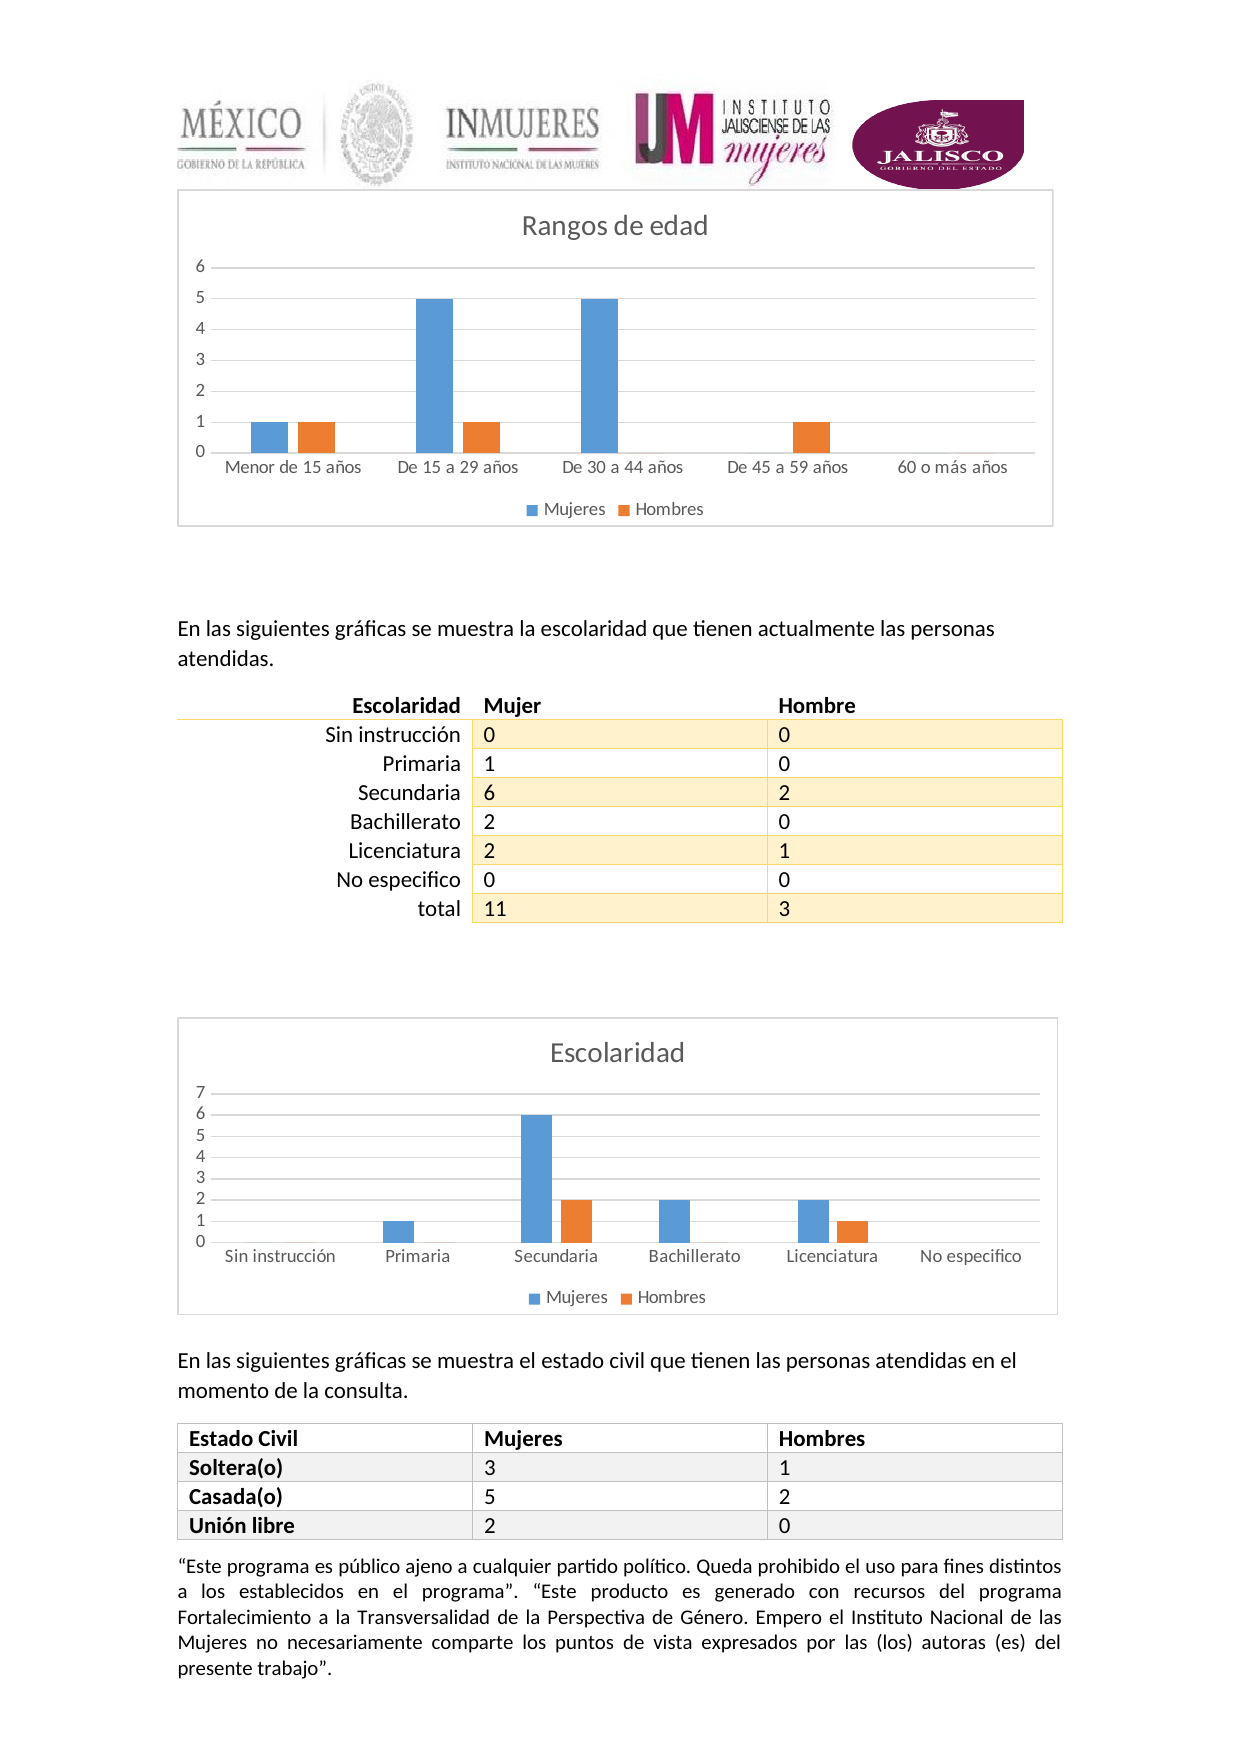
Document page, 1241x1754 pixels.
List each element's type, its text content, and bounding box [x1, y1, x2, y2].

picture [177, 73, 1024, 189]
table_cell 0 [768, 720, 1062, 748]
table_cell Licenciatura [177, 835, 472, 864]
table_cell 0 [768, 749, 1062, 777]
table_cell Primaria [177, 748, 472, 777]
text En las siguientes gráficas se muestra el estado civil que tienen las personas atendidas en el momento de la consulta. [177, 1346, 1063, 1404]
table_header Estado Civil [178, 1424, 472, 1452]
table_cell 2 [473, 807, 767, 835]
table_cell 0 [768, 807, 1062, 835]
table_header Hombres [768, 1424, 1062, 1452]
table_header Escolaridad [177, 691, 472, 719]
table_header Mujer [472, 691, 767, 719]
table_cell total [177, 893, 472, 922]
table_cell Soltera(o) [178, 1453, 472, 1481]
table_cell Bachillerato [177, 806, 472, 835]
table_cell No especifico [177, 864, 472, 893]
table_cell 2 [473, 836, 767, 864]
table_cell 3 [473, 1453, 767, 1481]
table_cell 1 [768, 836, 1062, 864]
text En las siguientes gráficas se muestra la escolaridad que tienen actualmente las personas atendidas. [177, 614, 1063, 672]
table_cell 2 [768, 1482, 1062, 1510]
table_cell Casada(o) [178, 1482, 472, 1510]
table_cell 2 [768, 778, 1062, 806]
table_cell 11 [473, 894, 767, 922]
table_cell 0 [473, 865, 767, 893]
table_cell 1 [473, 749, 767, 777]
table_cell Secundaria [177, 777, 472, 806]
table_cell 0 [768, 865, 1062, 893]
table_cell 0 [768, 1511, 1062, 1539]
table_cell Unión libre [178, 1511, 472, 1539]
table_cell 3 [768, 894, 1062, 922]
table_cell 6 [473, 778, 767, 806]
table_cell 1 [768, 1453, 1062, 1481]
table_header Mujeres [473, 1424, 767, 1452]
table_cell Sin instrucción [177, 720, 472, 748]
table_cell 5 [473, 1482, 767, 1510]
table_cell 2 [473, 1511, 767, 1539]
table_cell 0 [473, 720, 767, 748]
table_header Hombre [767, 691, 1062, 719]
